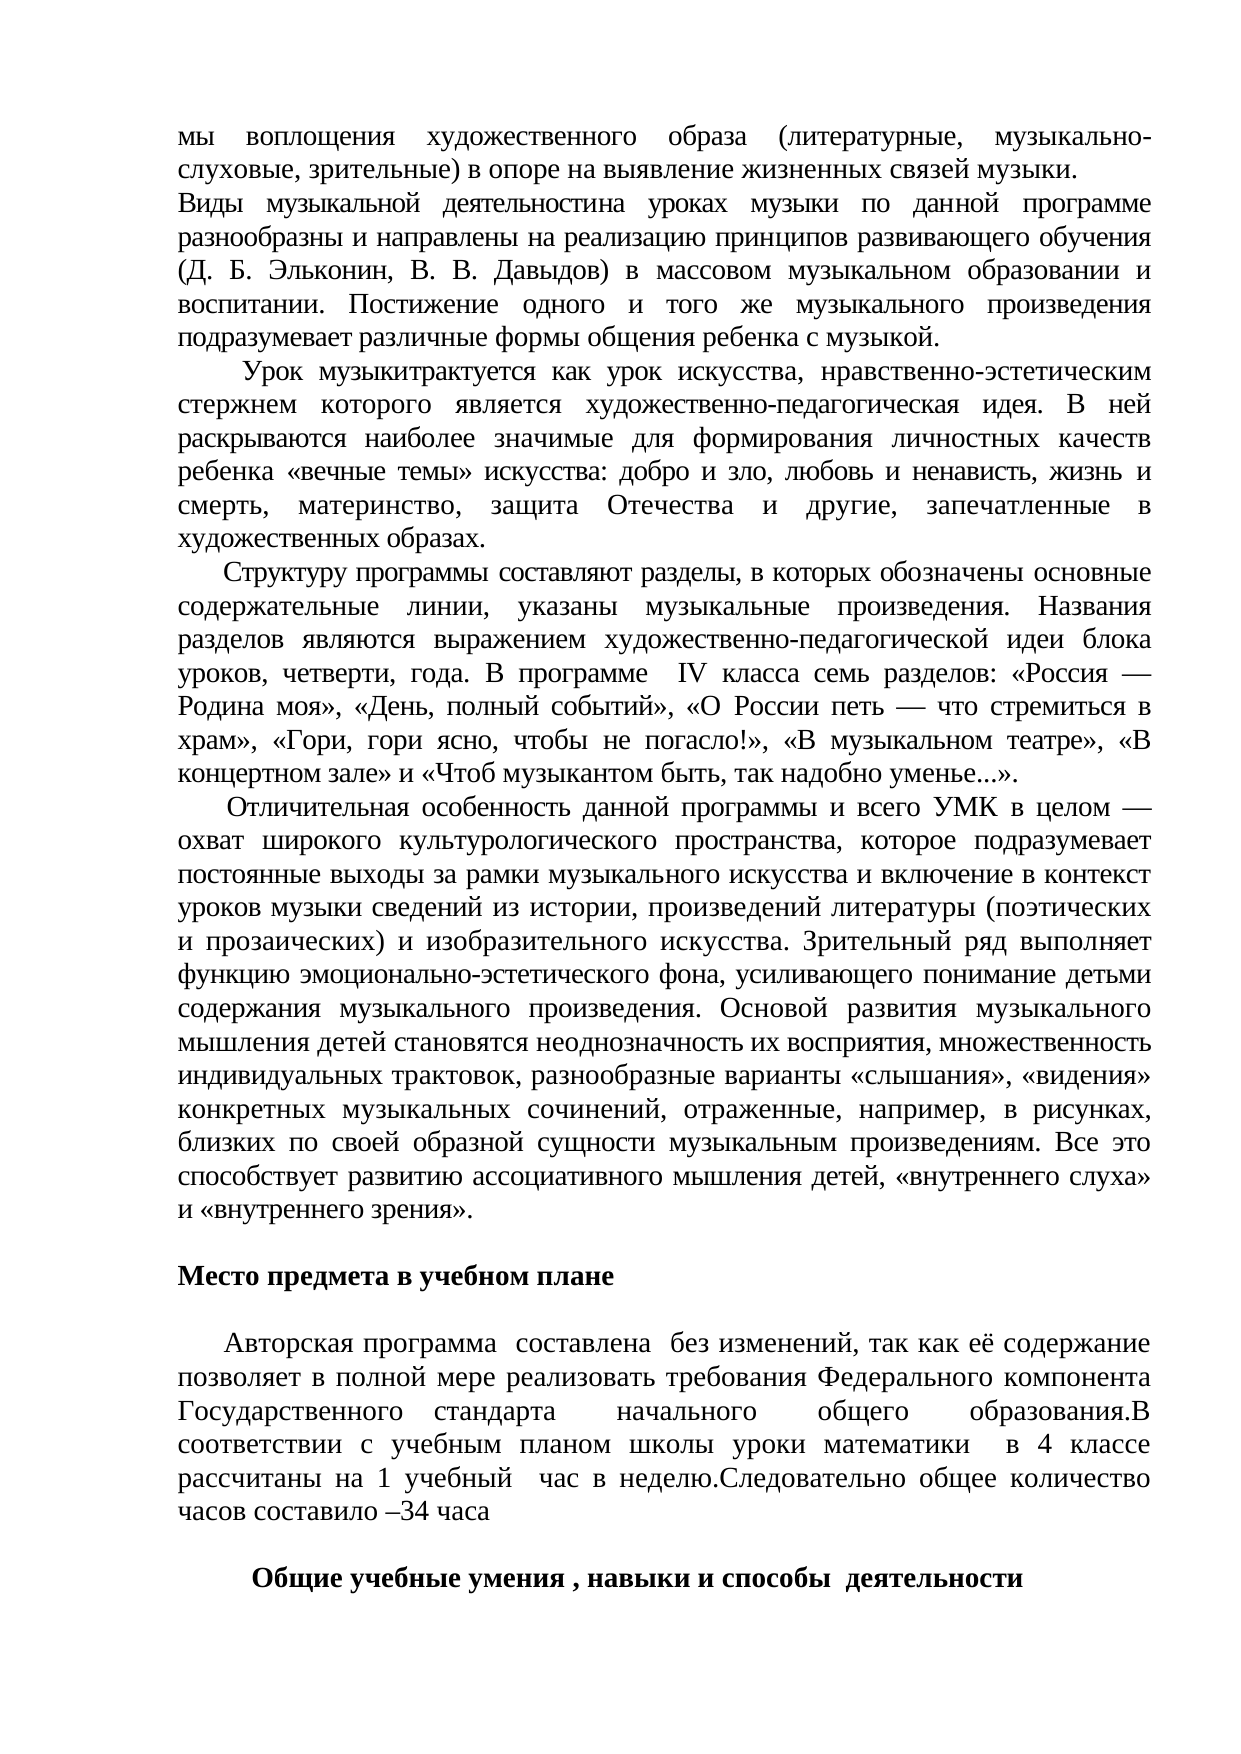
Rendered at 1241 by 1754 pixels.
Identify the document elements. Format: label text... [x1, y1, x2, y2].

text Урок музыкитрактуется как урок искусства, нравственно-эстетическим стержнем которого является художественно-педагогическая идея. В ней раскрываются наиболее значимые для формирования личностных качеств ребенка «вечные темы» искусства: добро и зло, любовь и ненависть, жизнь и смерть, материнство, защита Отечества и другие, запечатленные в художественных образах. [177, 353, 1152, 554]
text Общие учебные умения , навыки и способы деятельности [177, 1560, 1152, 1594]
text Авторская программа составлена без изменений, так как её содержание позволяет в полной мере реализовать требования Федерального компонента Государственного стандарта начального общего образования.В соответствии с учебным планом школы уроки математики в 4 классе рассчитаны на 1 учебный час в неделю.Следовательно общее количество часов составило –34 часа [177, 1326, 1152, 1527]
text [177, 118, 1152, 185]
text Место предмета в учебном плане [177, 1258, 1152, 1292]
text Отличительная особенность данной программы и всего УМК в целом — охват широкого культурологического пространства, которое подразумевает постоянные выходы за рамки музыкального искусства и включение в контекст уроков музыки сведений из истории, произведений литературы (поэтических и прозаических) и изобразительного искусства. Зрительный ряд выполняет функцию эмоционально-эстетического фона, усиливающего понимание детьми содержания музыкального произведения. Основой развития музыкального мышления детей становятся неоднозначность их восприятия, множественность индивидуальных трактовок, разнообразные варианты «слышания», «видения» конкретных музыкальных сочинений, отраженные, например, в рисунках, близких по своей образной сущности музыкальным произведениям. Все это способствует развитию ассоциативного мышления детей, «внутреннего слуха» и «внутреннего зрения». [177, 789, 1152, 1225]
text Виды музыкальной деятельностина уроках музыки по данной программе разнообразны и направлены на реализацию принципов развивающего обучения (Д. Б. Эльконин, В. В. Давыдов) в массовом музыкальном образовании и воспитании. Постижение одного и того же музыкального произведения подразумевает различные формы общения ребенка с музыкой. [177, 185, 1152, 353]
text Структуру программы составляют разделы, в которых обозначены основные содержательные линии, указаны музыкальные произведения. Названия разделов являются выражением художественно-педагогической идеи блока уроков, четверти, года. В программе ΙV класса семь разделов: «Россия — Родина моя», «День, полный событий», «О России петь — что стремиться в храм», «Гори, гори ясно, чтобы не погасло!», «В музыкальном театре», «В концертном зале» и «Чтоб музыкантом быть, так надобно уменье...». [177, 554, 1152, 789]
